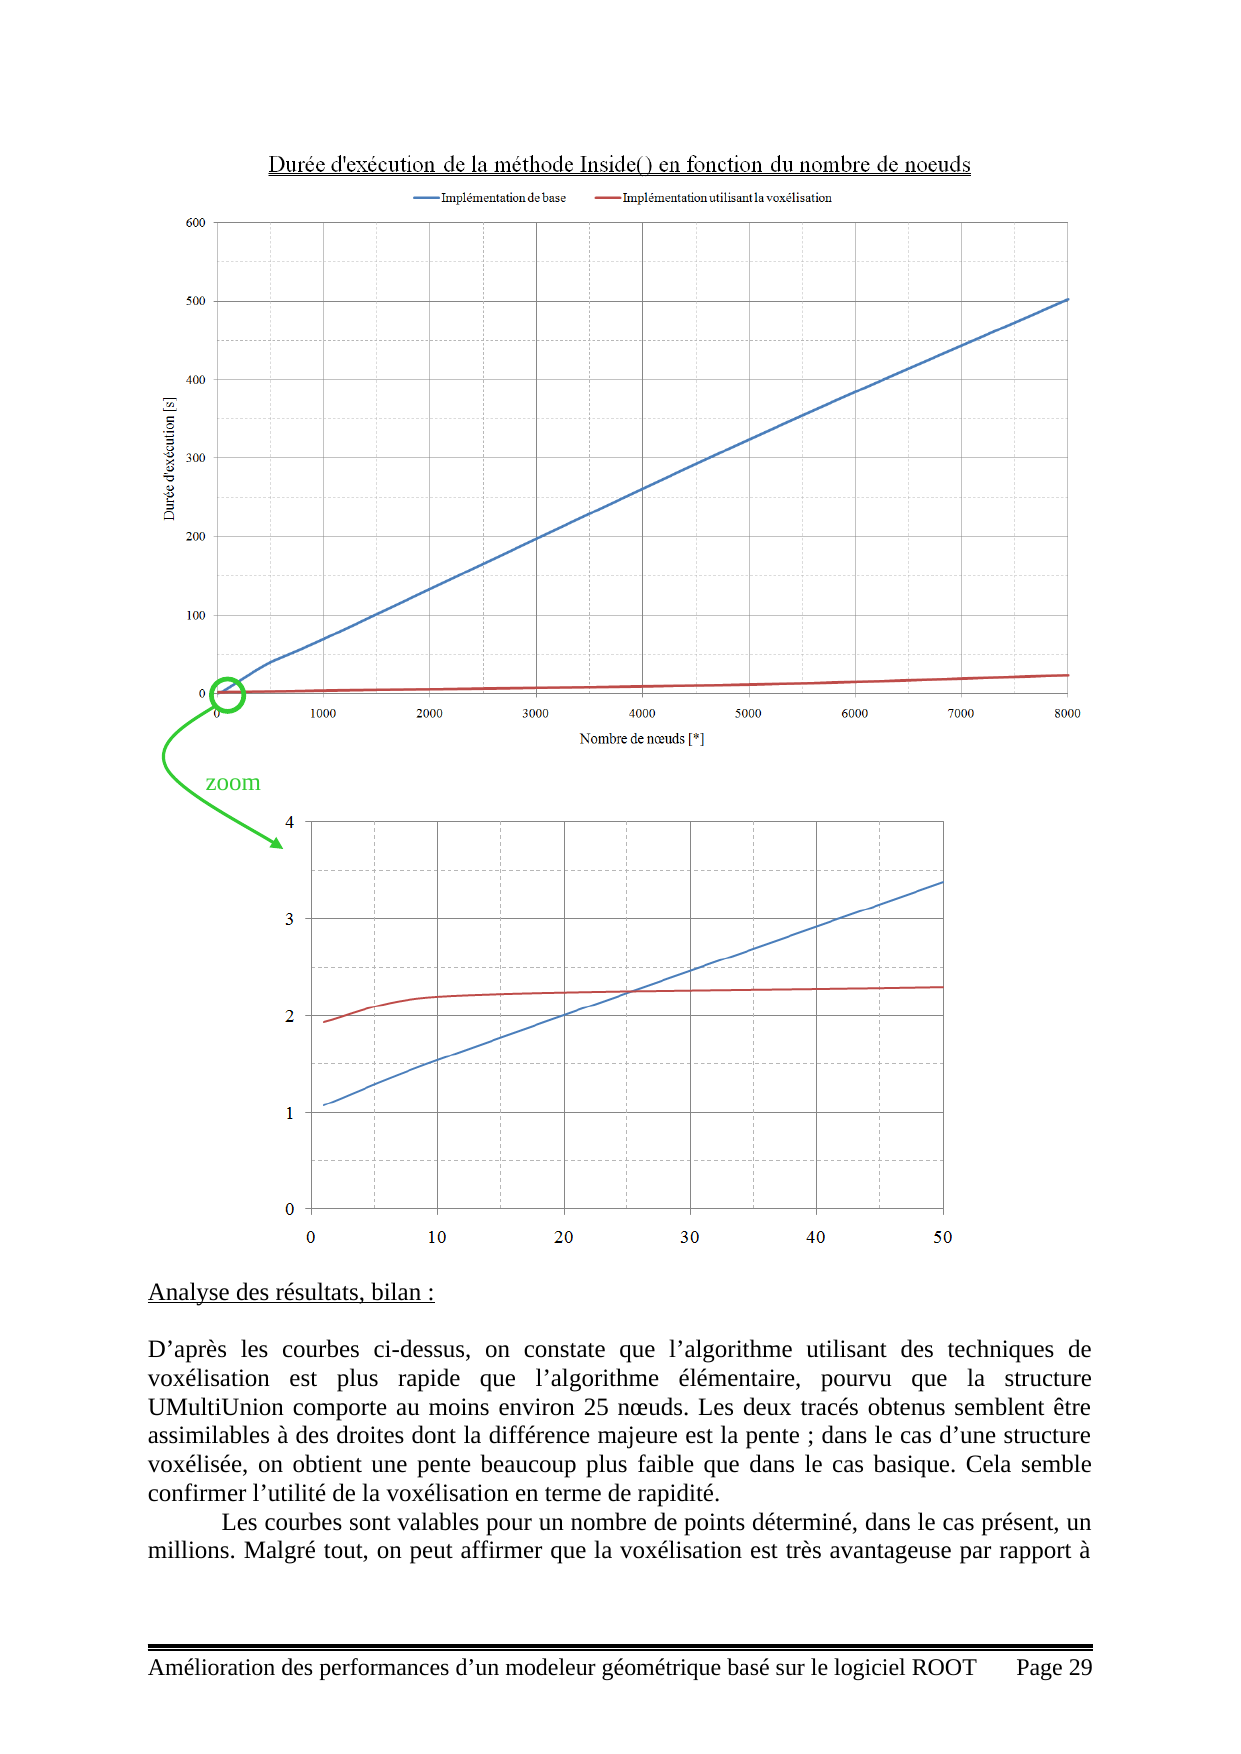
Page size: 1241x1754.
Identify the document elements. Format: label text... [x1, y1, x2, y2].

picture [214, 682, 241, 709]
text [148, 1507, 1093, 1564]
text Analyse des résultats, bilan : [148, 1277, 1093, 1306]
text D’après les courbes ci-dessus, on constate que l’algorithme utilisant des techniques de voxélisation est plus rapide que l’algorithme élémentaire, pourvu que la structure UMultiUnion comporte au moins environ 25 nœuds. Les deux tracés obtenus semblent être assimilables à des droites dont la différence majeure est la pente ; dans le cas d’une structure voxélisée, on obtient une pente beaucoup plus faible que dans le cas basique. Cela semble confirmer l’utilité de la voxélisation en terme de rapidité. [148, 1334, 1093, 1507]
picture [147, 147, 1093, 757]
picture [281, 813, 959, 1249]
